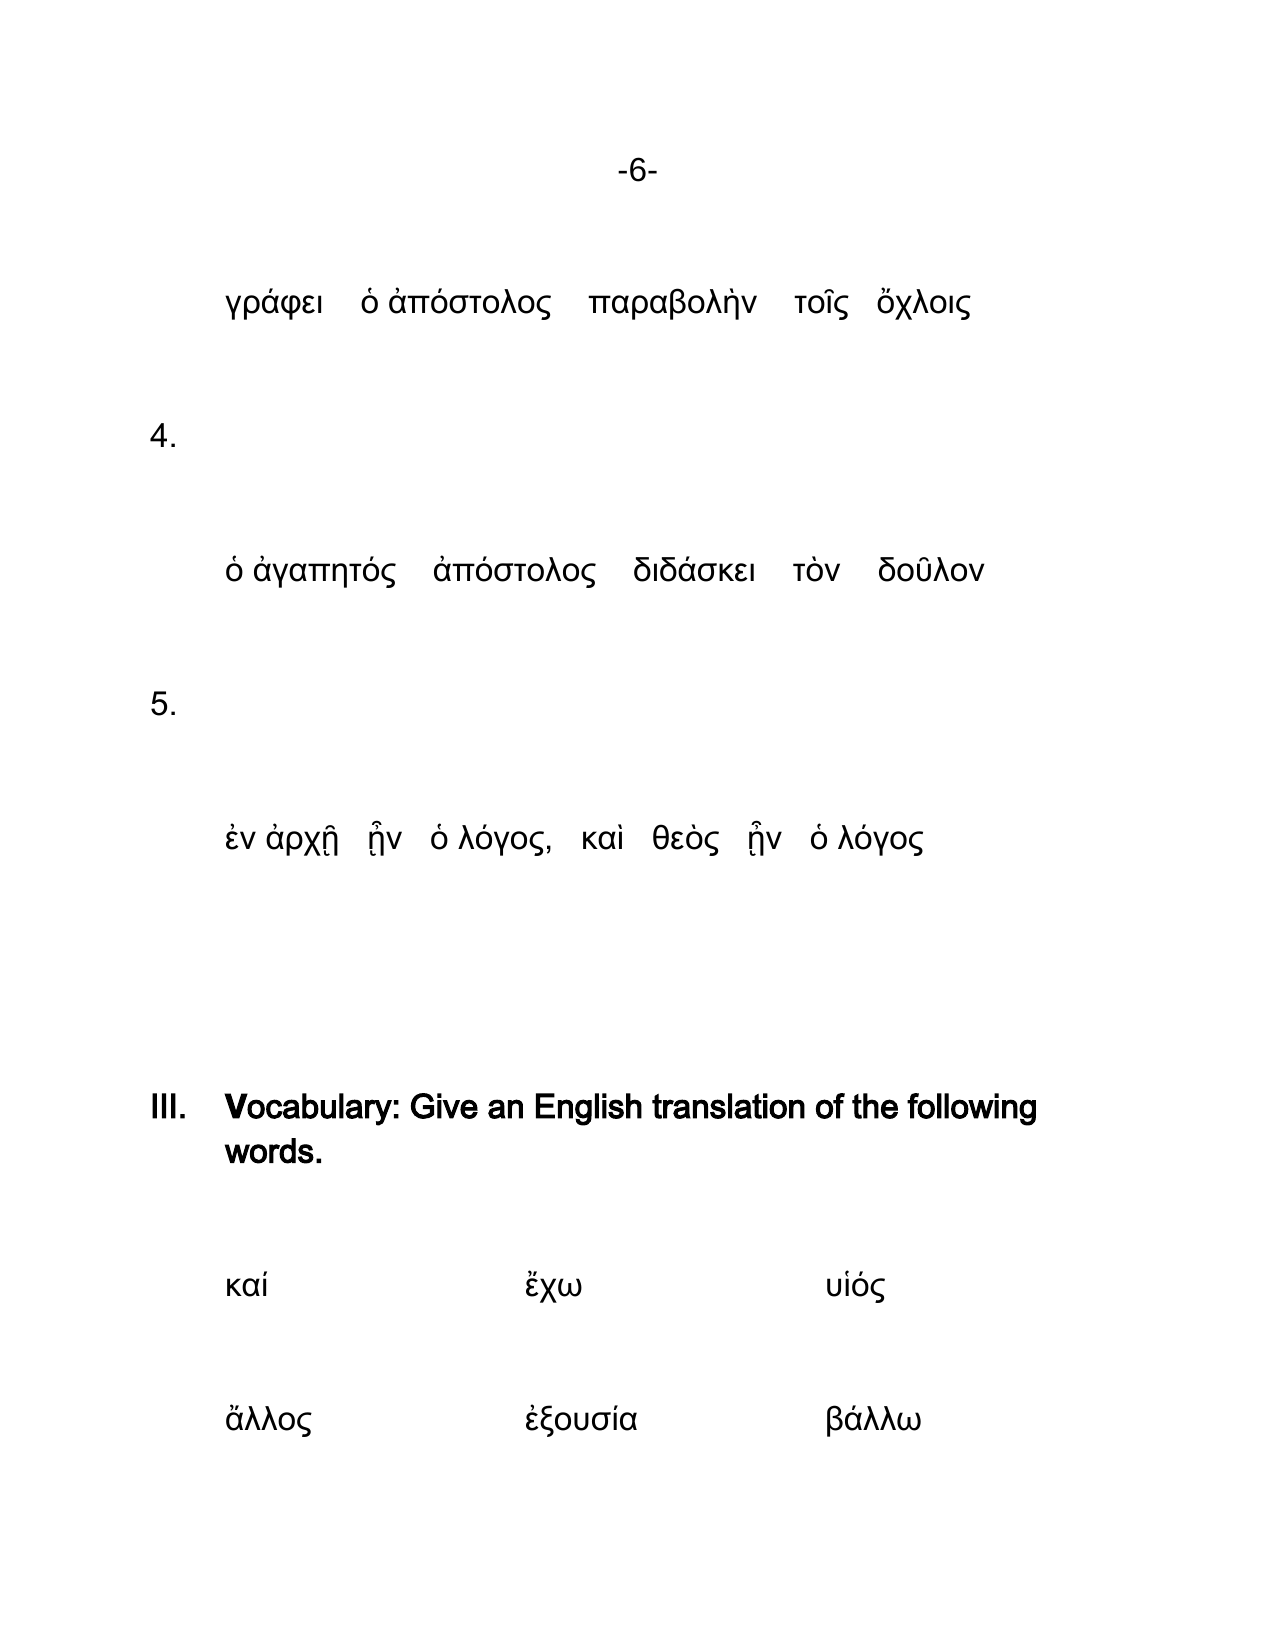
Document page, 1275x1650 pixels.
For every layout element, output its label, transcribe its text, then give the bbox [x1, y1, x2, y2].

text ἐν ἀρχῇ ᾖν ὁ λόγος, καὶ θεὸς ᾖν ὁ λόγος [150, 814, 1125, 859]
text ἄλλος ἐξουσία βάλλω [150, 1395, 1125, 1440]
text III. Vocabulary: Give an English translation of the following words. [150, 1082, 1125, 1172]
text 5. [150, 680, 1125, 725]
text γράφει ὁ ἀπόστολος παραβολὴν τοῖς ὄχλοις [150, 278, 1125, 322]
text καί ἔχω υἱός [150, 1261, 1125, 1306]
text 4. [150, 412, 1125, 457]
text ὁ ἀγαπητός ἀπόστολος διδάσκει τὸν δοῦλον [150, 546, 1125, 591]
